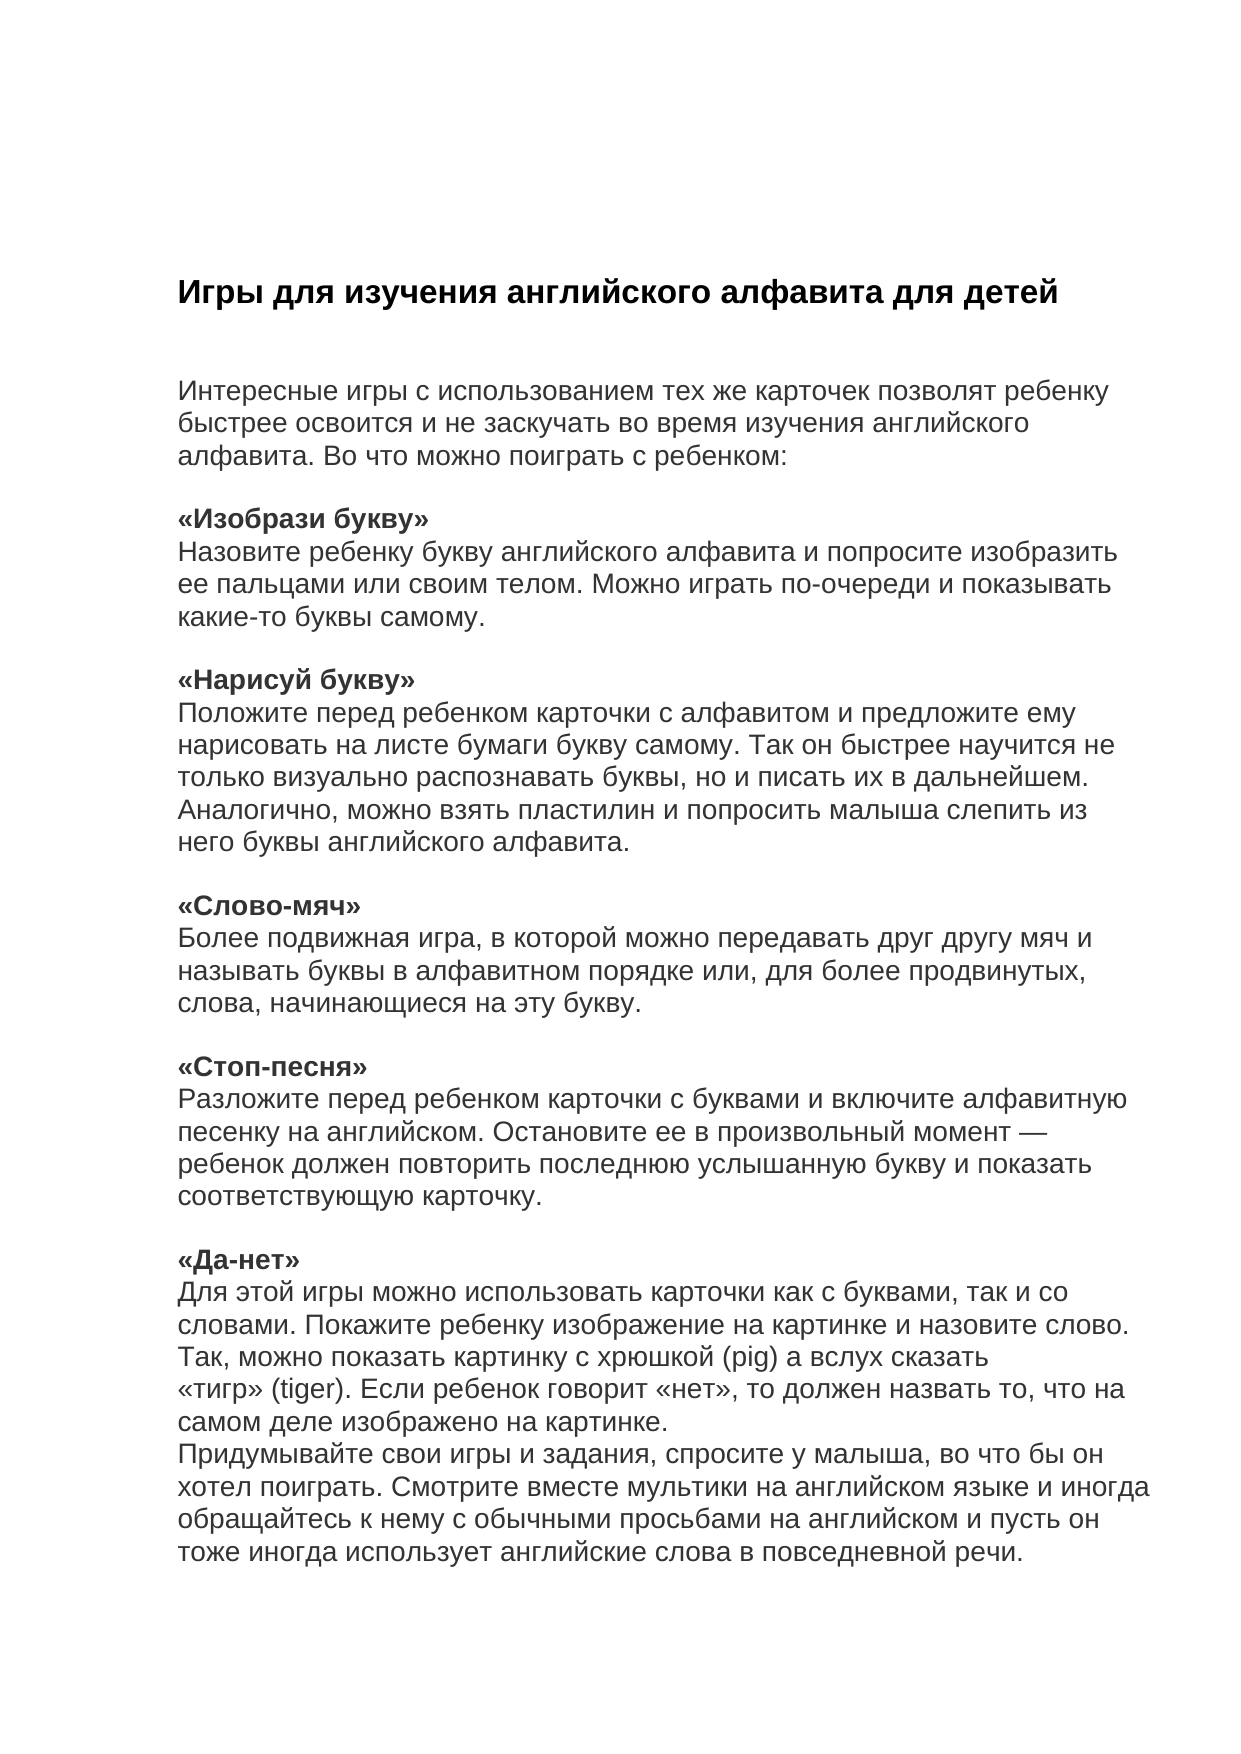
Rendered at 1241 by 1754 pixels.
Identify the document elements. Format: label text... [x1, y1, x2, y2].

text Игры для изучения английского алфавита для детей [177, 272, 1152, 310]
text Положите перед ребенком карточки с алфавитом и предложите ему нарисовать на листе бумаги букву самому. Так он быстрее научится не только визуально распознавать буквы, но и писать их в дальнейшем. Аналогично, можно взять пластилин и попросить малыша слепить из него буквы английского алфавита. [177, 696, 1152, 858]
text «Да-нет» [177, 1243, 1152, 1275]
text «Стоп-песня» [177, 1050, 1152, 1082]
text Разложите перед ребенком карточки с буквами и включите алфавитную песенку на английском. Остановите ее в произвольный момент — ребенок должен повторить последнюю услышанную букву и показать соответствующую карточку. [177, 1082, 1152, 1212]
text Придумывайте свои игры и задания, спросите у малыша, во что бы он хотел поиграть. Смотрите вместе мультики на английском языке и иногда обращайтесь к нему с обычными просьбами на английском и пусть он тоже иногда использует английские слова в повседневной речи. [177, 1437, 1152, 1567]
text Для этой игры можно использовать карточки как с буквами, так и со словами. Покажите ребенку изображение на картинке и назовите слово. Так, можно показать картинку с хрюшкой (pig) а вслух сказать «тигр» (tiger). Если ребенок говорит «нет», то должен назвать то, что на самом деле изображено на картинке. [177, 1275, 1152, 1437]
text «Слово-мяч» [177, 889, 1152, 921]
text Более подвижная игра, в которой можно передавать друг другу мяч и называть буквы в алфавитном порядке или, для более продвинутых, слова, начинающиеся на эту букву. [177, 921, 1152, 1018]
text Назовите ребенку букву английского алфавита и попросите изобразить ее пальцами или своим телом. Можно играть по-очереди и показывать какие-то буквы самому. [177, 535, 1152, 632]
text «Изобрази букву» [177, 502, 1152, 535]
text «Нарисуй букву» [177, 663, 1152, 696]
text Интересные игры с использованием тех же карточек позволят ребенку быстрее освоится и не заскучать во время изучения английского алфавита. Во что можно поиграть с ребенком: [177, 374, 1152, 471]
